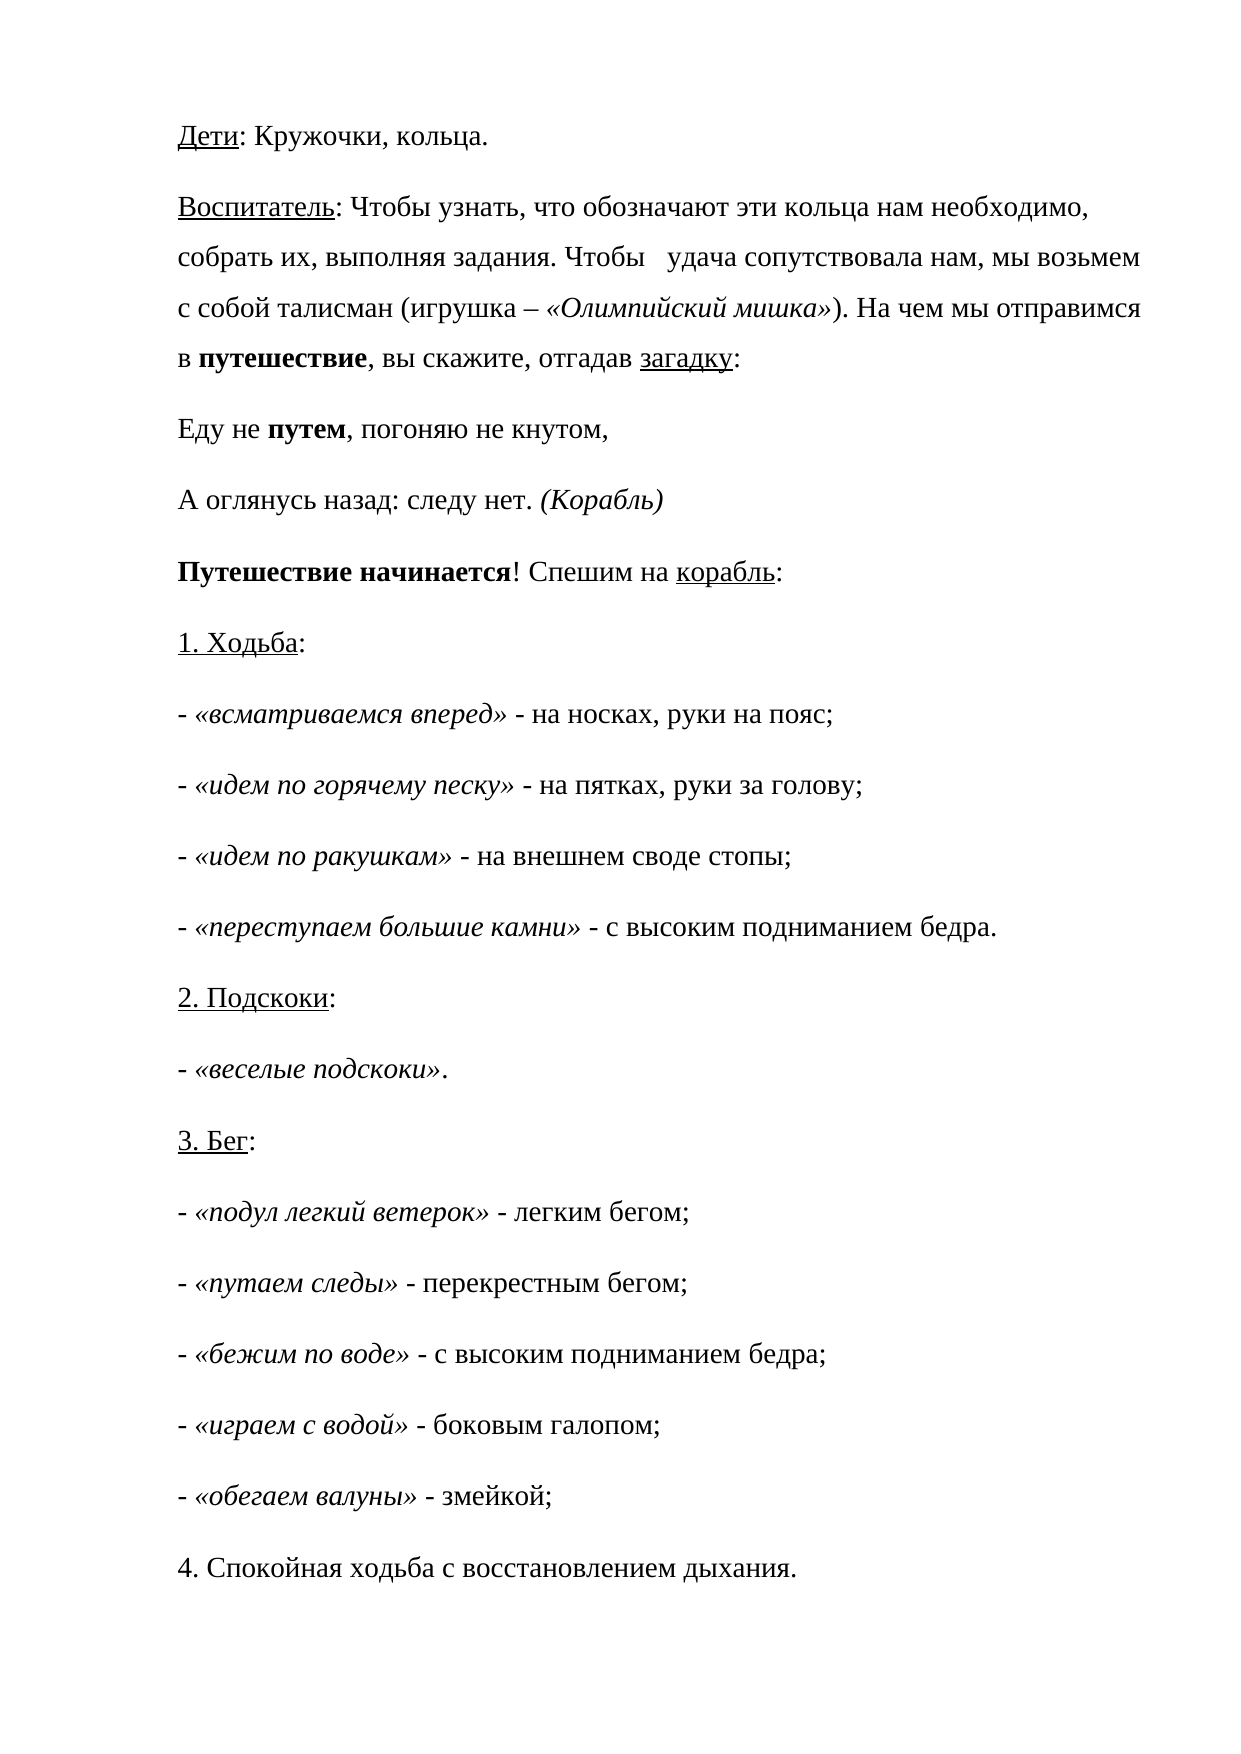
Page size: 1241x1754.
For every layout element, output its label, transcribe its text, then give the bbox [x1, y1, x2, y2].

text 2. Подскоки: [177, 981, 1152, 1014]
text - «веселые подскоки». [177, 1052, 1152, 1085]
text - «переступаем большие камни» - с высоким подниманием бедра. [177, 909, 1152, 943]
text - «идем по горячему песку» - на пятках, руки за голову; [177, 767, 1152, 801]
text Еду не путем, погоняю не кнутом, [177, 411, 1152, 445]
text Путешествие начинается! Спешим на корабль: [177, 554, 1152, 587]
text Воспитатель: Чтобы узнать, что обозначают эти кольца нам необходимо, собрать их, выполняя задания. Чтобы удача сопутствовала нам, мы возьмем с собой талисман (игрушка – «Олимпийский мишка»). На чем мы отправимся в путешествие, вы скажите, отгадав загадку: [177, 189, 1152, 374]
text - «обегаем валуны» - змейкой; [177, 1478, 1152, 1512]
text А оглянусь назад: следу нет. (Корабль) [177, 482, 1152, 516]
text - «играем с водой» - боковым галопом; [177, 1407, 1152, 1441]
text 1. Ходьба: [177, 625, 1152, 658]
text - «всматриваемся вперед» - на носках, руки на пояс; [177, 696, 1152, 729]
text - «бежим по воде» - с высоким подниманием бедра; [177, 1336, 1152, 1370]
text 3. Бег: [177, 1123, 1152, 1156]
text - «идем по ракушкам» - на внешнем своде стопы; [177, 838, 1152, 872]
text Дети: Кружочки, кольца. [177, 118, 1152, 152]
text 4. Спокойная ходьба с восстановлением дыхания. [177, 1550, 1152, 1583]
text - «подул легкий ветерок» - легким бегом; [177, 1194, 1152, 1227]
text - «путаем следы» - перекрестным бегом; [177, 1265, 1152, 1299]
